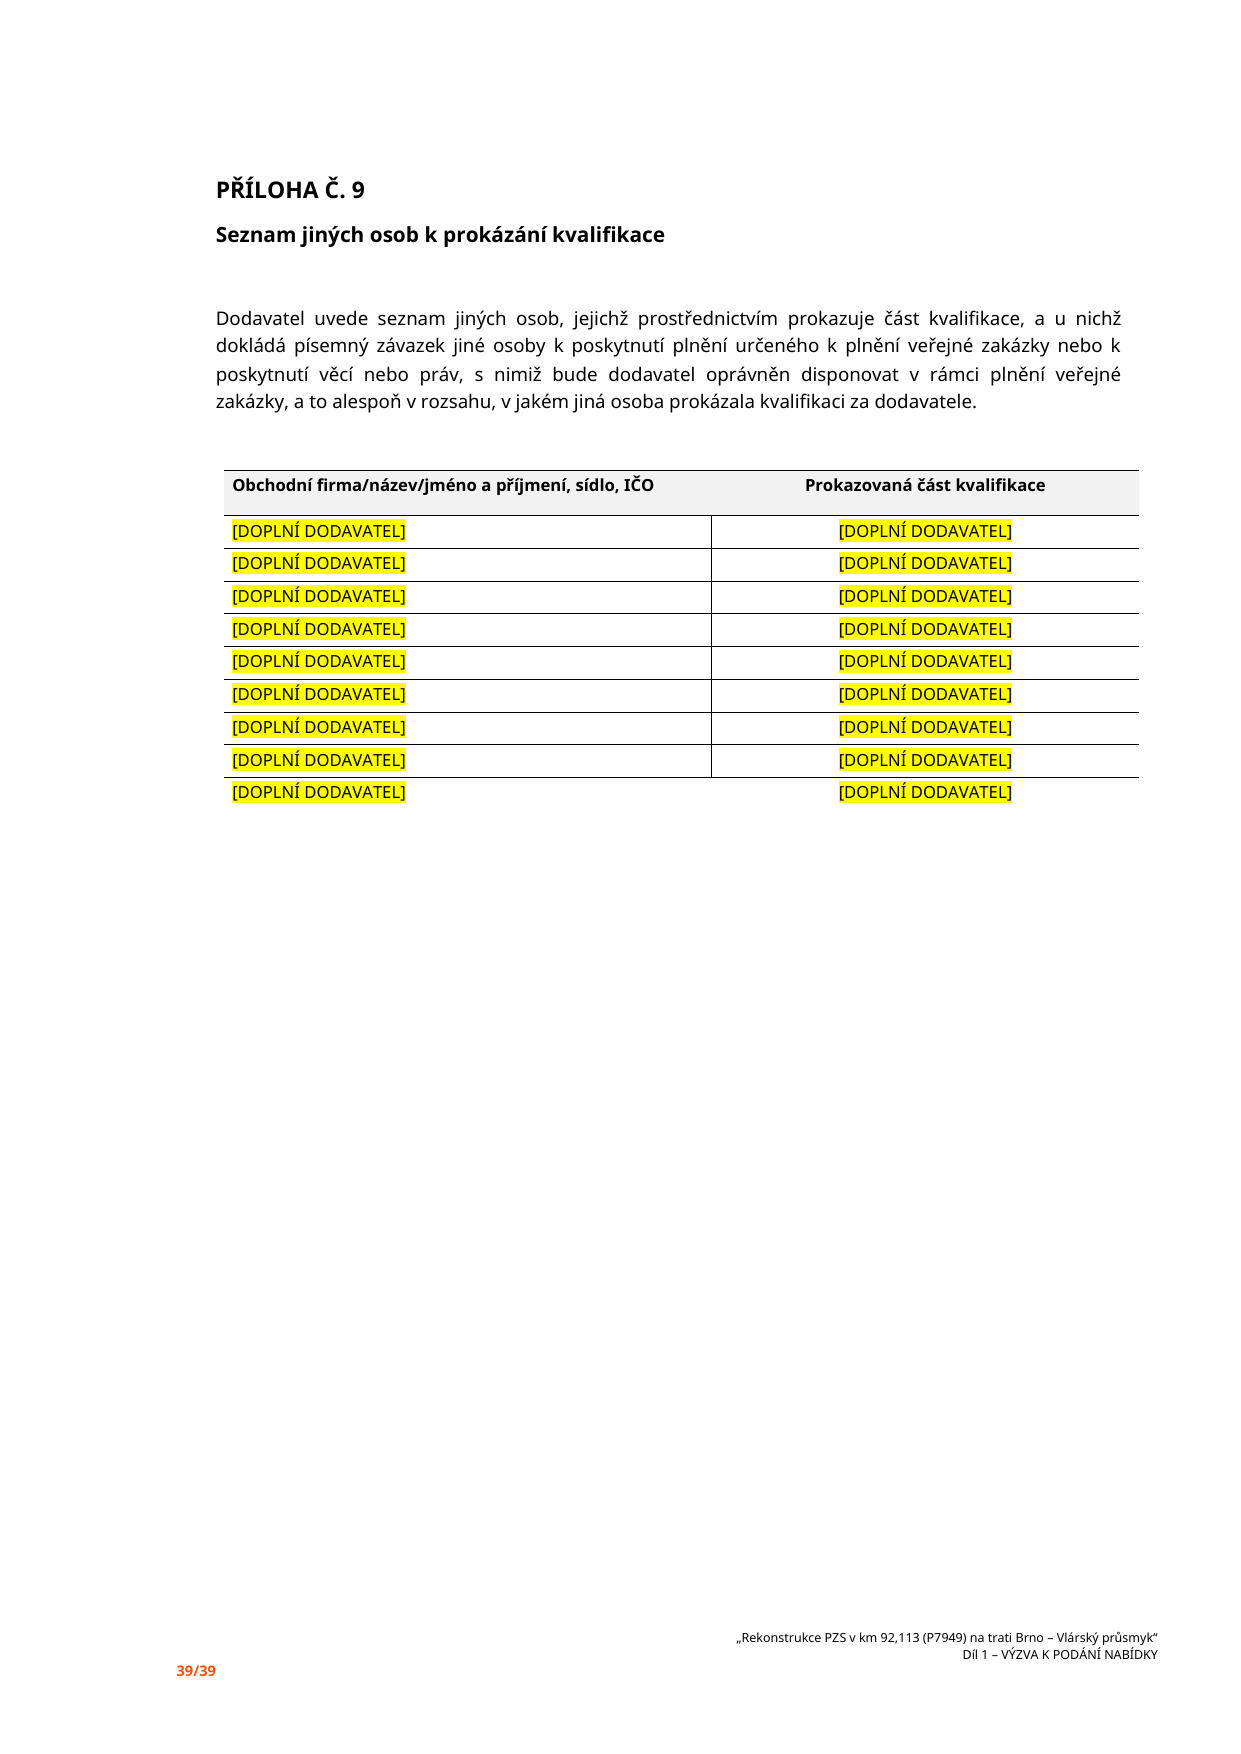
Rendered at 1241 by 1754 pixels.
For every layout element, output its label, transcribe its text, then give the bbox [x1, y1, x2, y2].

table_cell [DOPLNÍ DODAVATEL] [224, 713, 711, 744]
table_cell [DOPLNÍ DODAVATEL] [224, 614, 711, 646]
table_cell [DOPLNÍ DODAVATEL] [224, 745, 711, 777]
table_header Prokazovaná část kvalifikace [711, 471, 1139, 515]
text Dodavatel uvede seznam jiných osob, jejichž prostřednictvím prokazuje část kvalifikace, a u nichž dokládá písemný závazek jiné osoby k poskytnutí plnění určeného k plnění veřejné zakázky nebo k poskytnutí věcí nebo práv, s nimiž bude dodavatel oprávněn disponovat v rámci plnění veřejné zakázky, a to alespoň v rozsahu, v jakém jiná osoba prokázala kvalifikaci za dodavatele. [216, 305, 1122, 414]
text Příloha č. 9 [216, 174, 1122, 205]
table_cell [DOPLNÍ DODAVATEL] [712, 680, 1139, 711]
table_cell [DOPLNÍ DODAVATEL] [712, 647, 1139, 679]
table_cell [DOPLNÍ DODAVATEL] [712, 549, 1139, 581]
table_cell [DOPLNÍ DODAVATEL] [712, 713, 1139, 744]
table_cell [DOPLNÍ DODAVATEL] [224, 778, 711, 809]
table_cell [DOPLNÍ DODAVATEL] [711, 778, 1139, 809]
table_cell [DOPLNÍ DODAVATEL] [712, 745, 1139, 777]
table_cell [DOPLNÍ DODAVATEL] [712, 516, 1139, 548]
text Seznam jiných osob k prokázání kvalifikace [216, 221, 1122, 249]
table_cell [DOPLNÍ DODAVATEL] [224, 680, 711, 711]
table_cell [DOPLNÍ DODAVATEL] [224, 549, 711, 581]
table_cell [DOPLNÍ DODAVATEL] [712, 614, 1139, 646]
table_cell [DOPLNÍ DODAVATEL] [224, 516, 711, 548]
table_cell [DOPLNÍ DODAVATEL] [712, 582, 1139, 613]
table_header Obchodní firma/název/jméno a příjmení, sídlo, IČO [224, 471, 711, 515]
table_cell [DOPLNÍ DODAVATEL] [224, 582, 711, 613]
table_cell [DOPLNÍ DODAVATEL] [224, 647, 711, 679]
